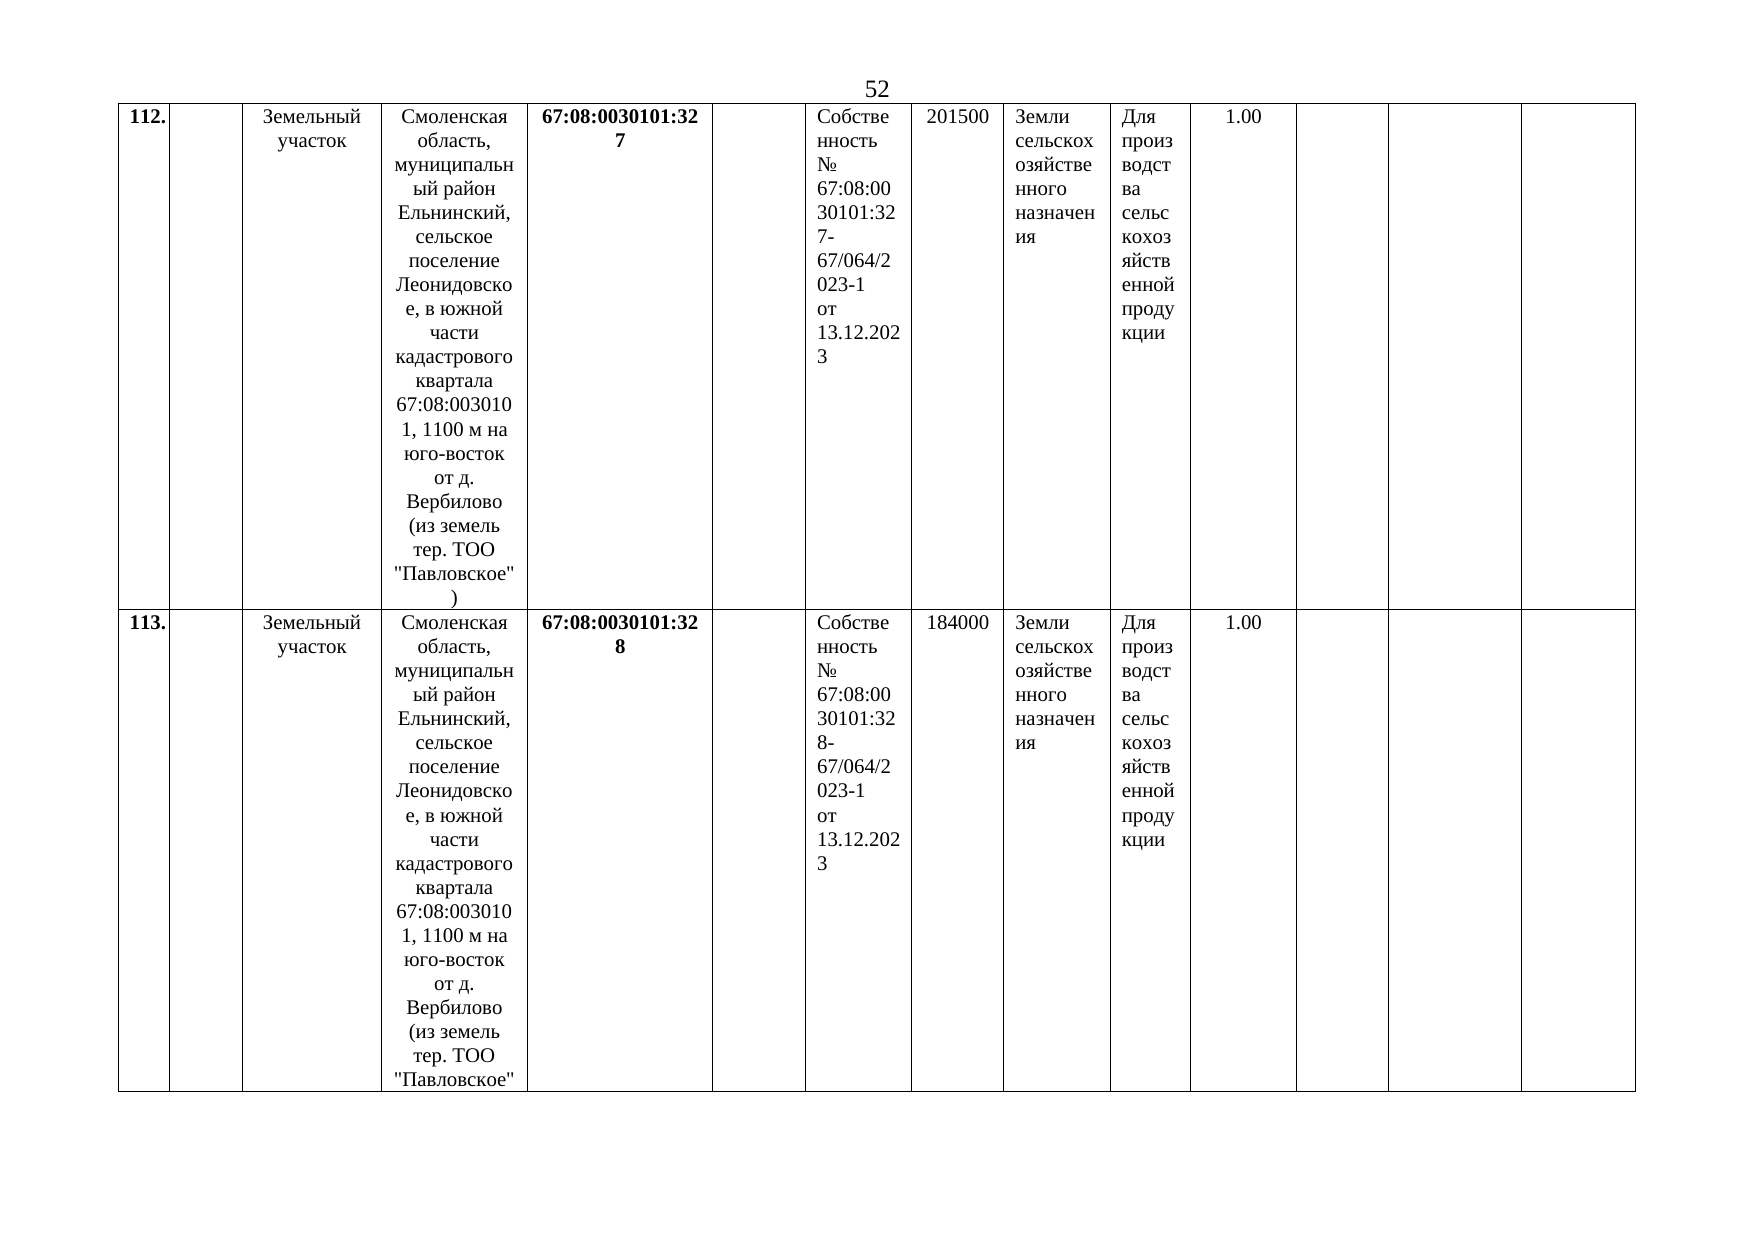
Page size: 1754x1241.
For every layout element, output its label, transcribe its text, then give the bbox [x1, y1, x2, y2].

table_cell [1111, 610, 1190, 1091]
table_cell 201500 [912, 104, 1003, 609]
table_cell [1389, 104, 1521, 609]
table_cell 67:08:0030101:328 [528, 610, 712, 1091]
table_cell Земельный участок [243, 104, 381, 609]
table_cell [1004, 610, 1110, 1091]
table_cell 184000 [912, 610, 1003, 1091]
table_cell [713, 104, 805, 609]
table_cell 1.00 [1191, 104, 1296, 609]
table_cell [170, 610, 242, 1091]
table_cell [1111, 104, 1190, 609]
table_cell [1297, 610, 1388, 1091]
table_cell [1297, 104, 1388, 609]
table_cell [119, 104, 169, 609]
table_cell Земельный участок [243, 610, 381, 1091]
table_cell [1522, 610, 1635, 1091]
table_cell [1389, 610, 1521, 1091]
table_cell [713, 610, 805, 1091]
table_cell Собственность № 67:08:0030101:327-67/064/2023-1 от 13.12.2023 [806, 104, 911, 609]
table_cell [170, 104, 242, 609]
table_cell 67:08:0030101:327 [528, 104, 712, 609]
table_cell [806, 610, 911, 1091]
table_cell [1522, 104, 1635, 609]
table_cell [119, 610, 169, 1091]
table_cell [1004, 104, 1110, 609]
table_cell 1.00 [1191, 610, 1296, 1091]
